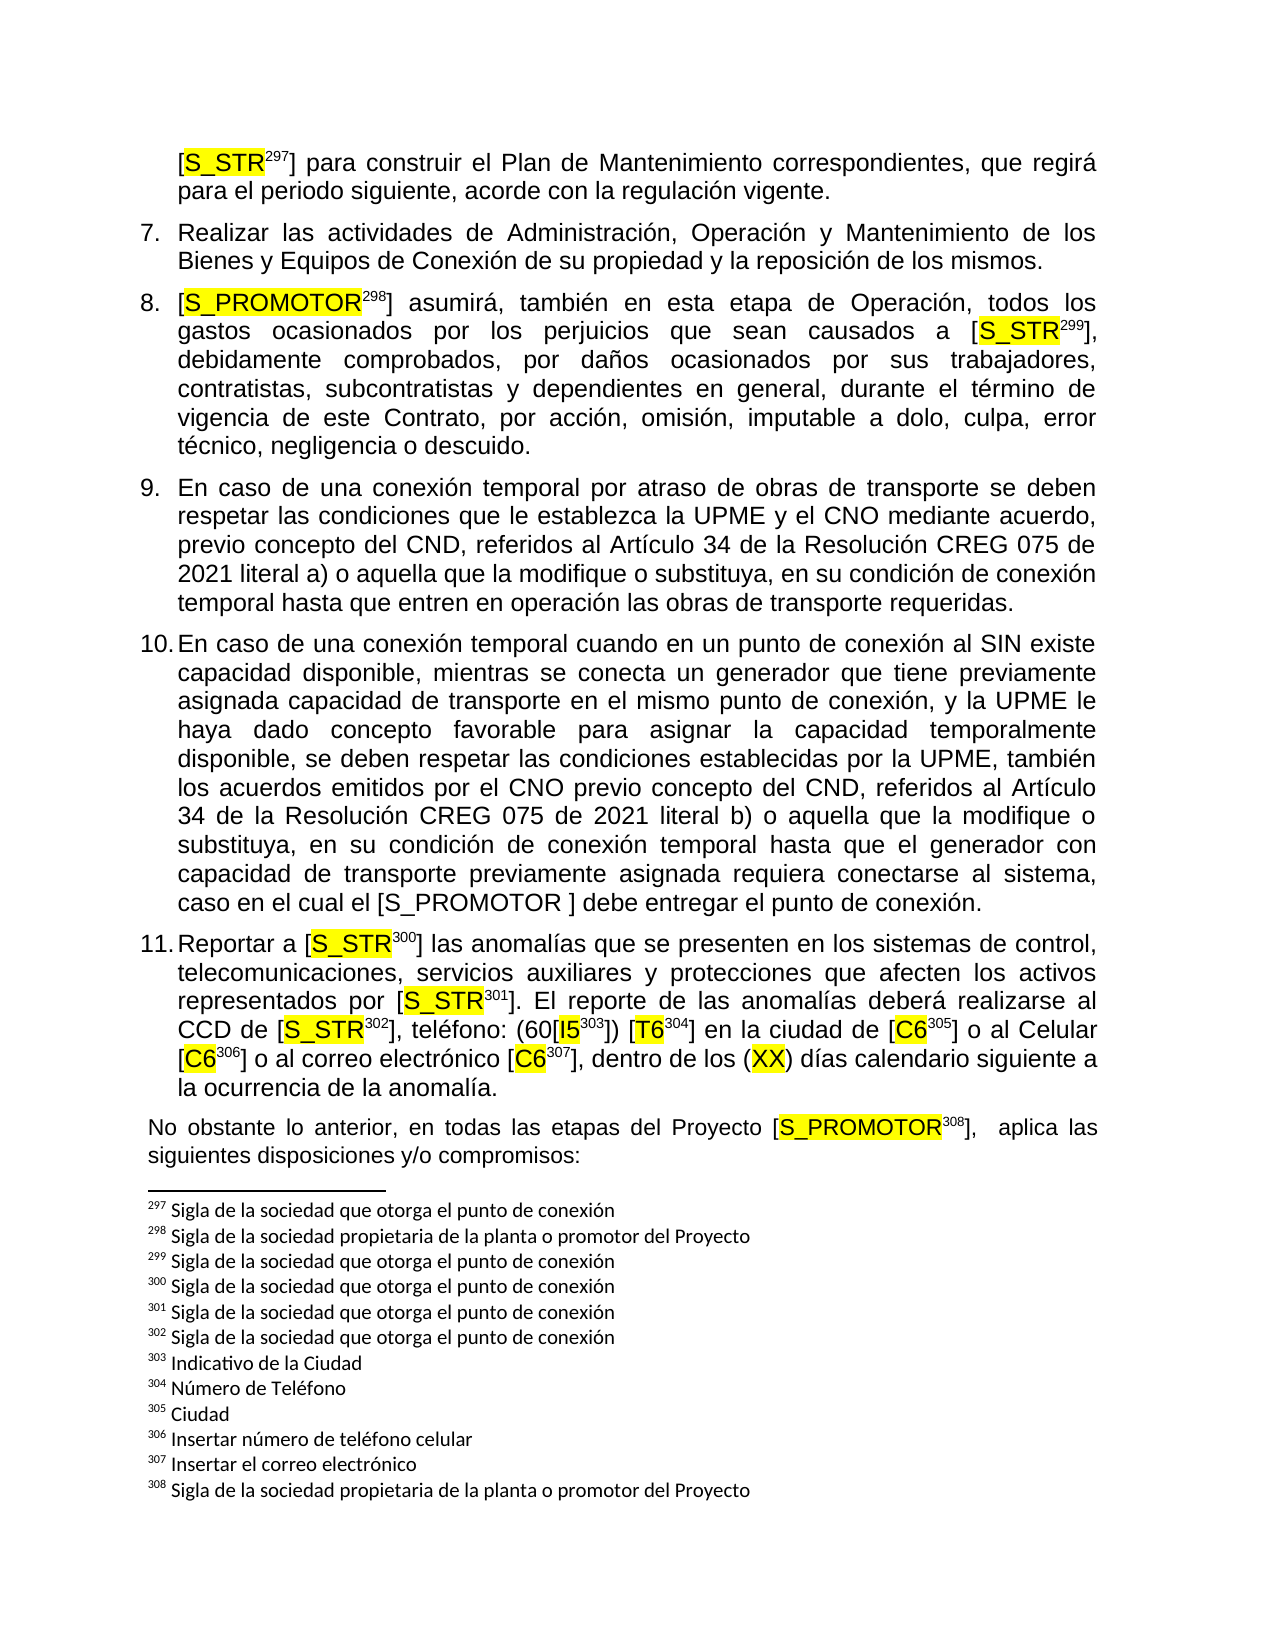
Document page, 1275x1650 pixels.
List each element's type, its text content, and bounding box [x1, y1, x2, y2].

list En caso de una conexión temporal cuando en un punto de conexión al SIN existe capacidad disponible, mientras se conecta un generador que tiene previamente asignada capacidad de transporte en el mismo punto de conexión, y la UPME le haya dado concepto favorable para asignar la capacidad temporalmente disponible, se deben respetar las condiciones establecidas por la UPME, también los acuerdos emitidos por el CNO previo concepto del CND, referidos al Artículo 34 de la Resolución CREG 075 de 2021 literal b) o aquella que la modifique o substituya, en su condición de conexión temporal hasta que el generador con capacidad de transporte previamente asignada requiera conectarse al sistema, caso en el cual el [S_PROMOTOR ] debe entregar el punto de conexión. [140, 629, 1098, 916]
text No obstante lo anterior, en todas las etapas del Proyecto [S_PROMOTOR], aplica las siguientes disposiciones y/o compromisos: [148, 1114, 1098, 1169]
list Reportar a [S_STR] las anomalías que se presenten en los sistemas de control, telecomunicaciones, servicios auxiliares y protecciones que afecten los activos representados por [S_STR]. El reporte de las anomalías deberá realizarse al CCD de [S_STR], teléfono: (60[I5]) [T6] en la ciudad de [C6] o al Celular [C6] o al correo electrónico [C6], dentro de los (XX) días calendario siguiente a la ocurrencia de la anomalía. [140, 929, 1098, 1101]
list Concertar con [S_STR] las fechas de realización de los mantenimientos de los Bienes y Equipos de Conexión de propiedad de [S_PROMOTOR]; lo anterior, con el fin de optimizar las desconexiones y ejecutar trabajos simultáneos, en caso de ser posible. Esta actividad se debe realizar en los meses determinados por [S_STR] para construir el Plan de Mantenimiento correspondientes, que regirá para el periodo siguiente, acorde con la regulación vigente. [140, 148, 1098, 205]
list Realizar las actividades de Administración, Operación y Mantenimiento de los Bienes y Equipos de Conexión de su propiedad y la reposición de los mismos. [140, 218, 1098, 275]
list En caso de una conexión temporal por atraso de obras de transporte se deben respetar las condiciones que le establezca la UPME y el CNO mediante acuerdo, previo concepto del CND, referidos al Artículo 34 de la Resolución CREG 075 de 2021 literal a) o aquella que la modifique o substituya, en su condición de conexión temporal hasta que entren en operación las obras de transporte requeridas. [140, 473, 1098, 616]
list [S_PROMOTOR] asumirá, también en esta etapa de Operación, todos los gastos ocasionados por los perjuicios que sean causados a [S_STR], debidamente comprobados, por daños ocasionados por sus trabajadores, contratistas, subcontratistas y dependientes en general, durante el término de vigencia de este Contrato, por acción, omisión, imputable a dolo, culpa, error técnico, negligencia o descuido. [140, 288, 1098, 460]
